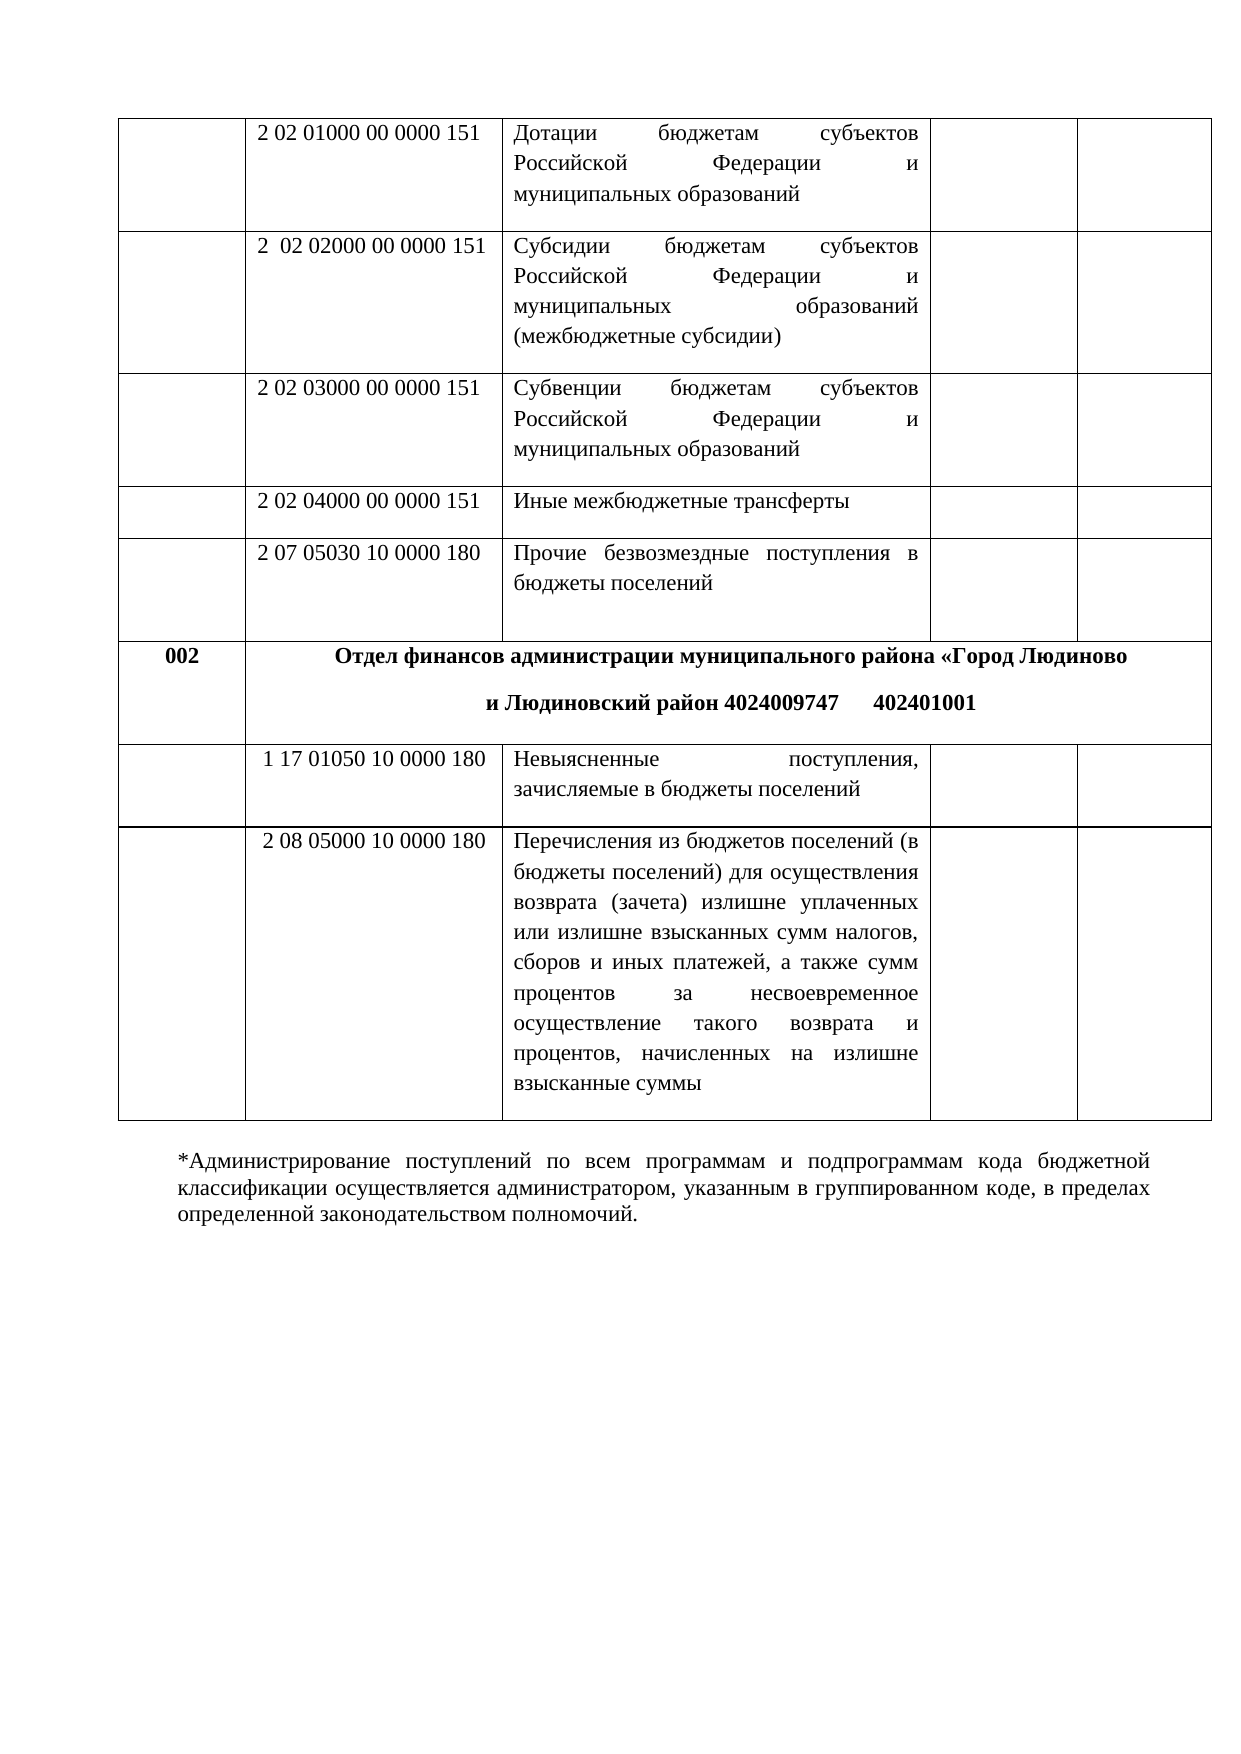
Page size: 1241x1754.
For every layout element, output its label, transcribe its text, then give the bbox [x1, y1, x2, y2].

table_cell [931, 539, 1077, 641]
table_cell 2 02 04000 00 0000 151 [246, 487, 502, 538]
table_cell Субсидии бюджетам субъектов Российской Федерации и муниципальных образований (межбюджетные субсидии) [503, 232, 930, 373]
text *Администрирование поступлений по всем программам и подпрограммам кода бюджетной классификации осуществляется администратором, указанным в группированном коде, в пределах определенной законодательством полномочий. [177, 1148, 1152, 1227]
table_cell [119, 487, 245, 538]
table_cell [119, 119, 245, 231]
table_cell [119, 745, 245, 826]
table_cell 002 [119, 642, 245, 744]
table_cell Перечисления из бюджетов поселений (в бюджеты поселений) для осуществления возврата (зачета) излишне уплаченных или излишне взысканных сумм налогов, сборов и иных платежей, а также сумм процентов за несвоевременное осуществление такого возврата и процентов, начисленных на излишне взысканные суммы [503, 828, 930, 1120]
table_cell Субвенции бюджетам субъектов Российской Федерации и муниципальных образований [503, 374, 930, 486]
table_cell 2 02 02000 00 0000 151 [246, 232, 502, 373]
table_cell Дотации бюджетам субъектов Российской Федерации и муниципальных образований [503, 119, 930, 231]
table_cell 2 02 03000 00 0000 151 [246, 374, 502, 486]
table_cell [119, 828, 245, 1120]
table_cell [1078, 119, 1211, 231]
table_cell 2 07 05030 10 0000 180 [246, 539, 502, 641]
table_cell Отдел финансов администрации муниципального района «Город Людиново и Людиновский район 4024009747 402401001 [246, 642, 1211, 744]
table_cell [1078, 539, 1211, 641]
table_cell 1 17 01050 10 0000 180 [246, 745, 502, 826]
table_cell [931, 374, 1077, 486]
table_cell [931, 828, 1077, 1120]
table_cell [931, 119, 1077, 231]
table_cell [119, 374, 245, 486]
table_cell 2 02 01000 00 0000 151 [246, 119, 502, 231]
table_cell Невыясненные поступления, зачисляемые в бюджеты поселений [503, 745, 930, 826]
table_cell [931, 232, 1077, 373]
table_cell Иные межбюджетные трансферты [503, 487, 930, 538]
table_cell [1078, 487, 1211, 538]
table_cell [119, 232, 245, 373]
table_cell [1078, 828, 1211, 1120]
table_cell Прочие безвозмездные поступления в бюджеты поселений [503, 539, 930, 641]
table_cell [931, 487, 1077, 538]
table_cell [1078, 745, 1211, 826]
table_cell [1078, 374, 1211, 486]
table_cell 2 08 05000 10 0000 180 [246, 828, 502, 1120]
table_cell [931, 745, 1077, 826]
table_cell [1078, 232, 1211, 373]
table_cell [119, 539, 245, 641]
